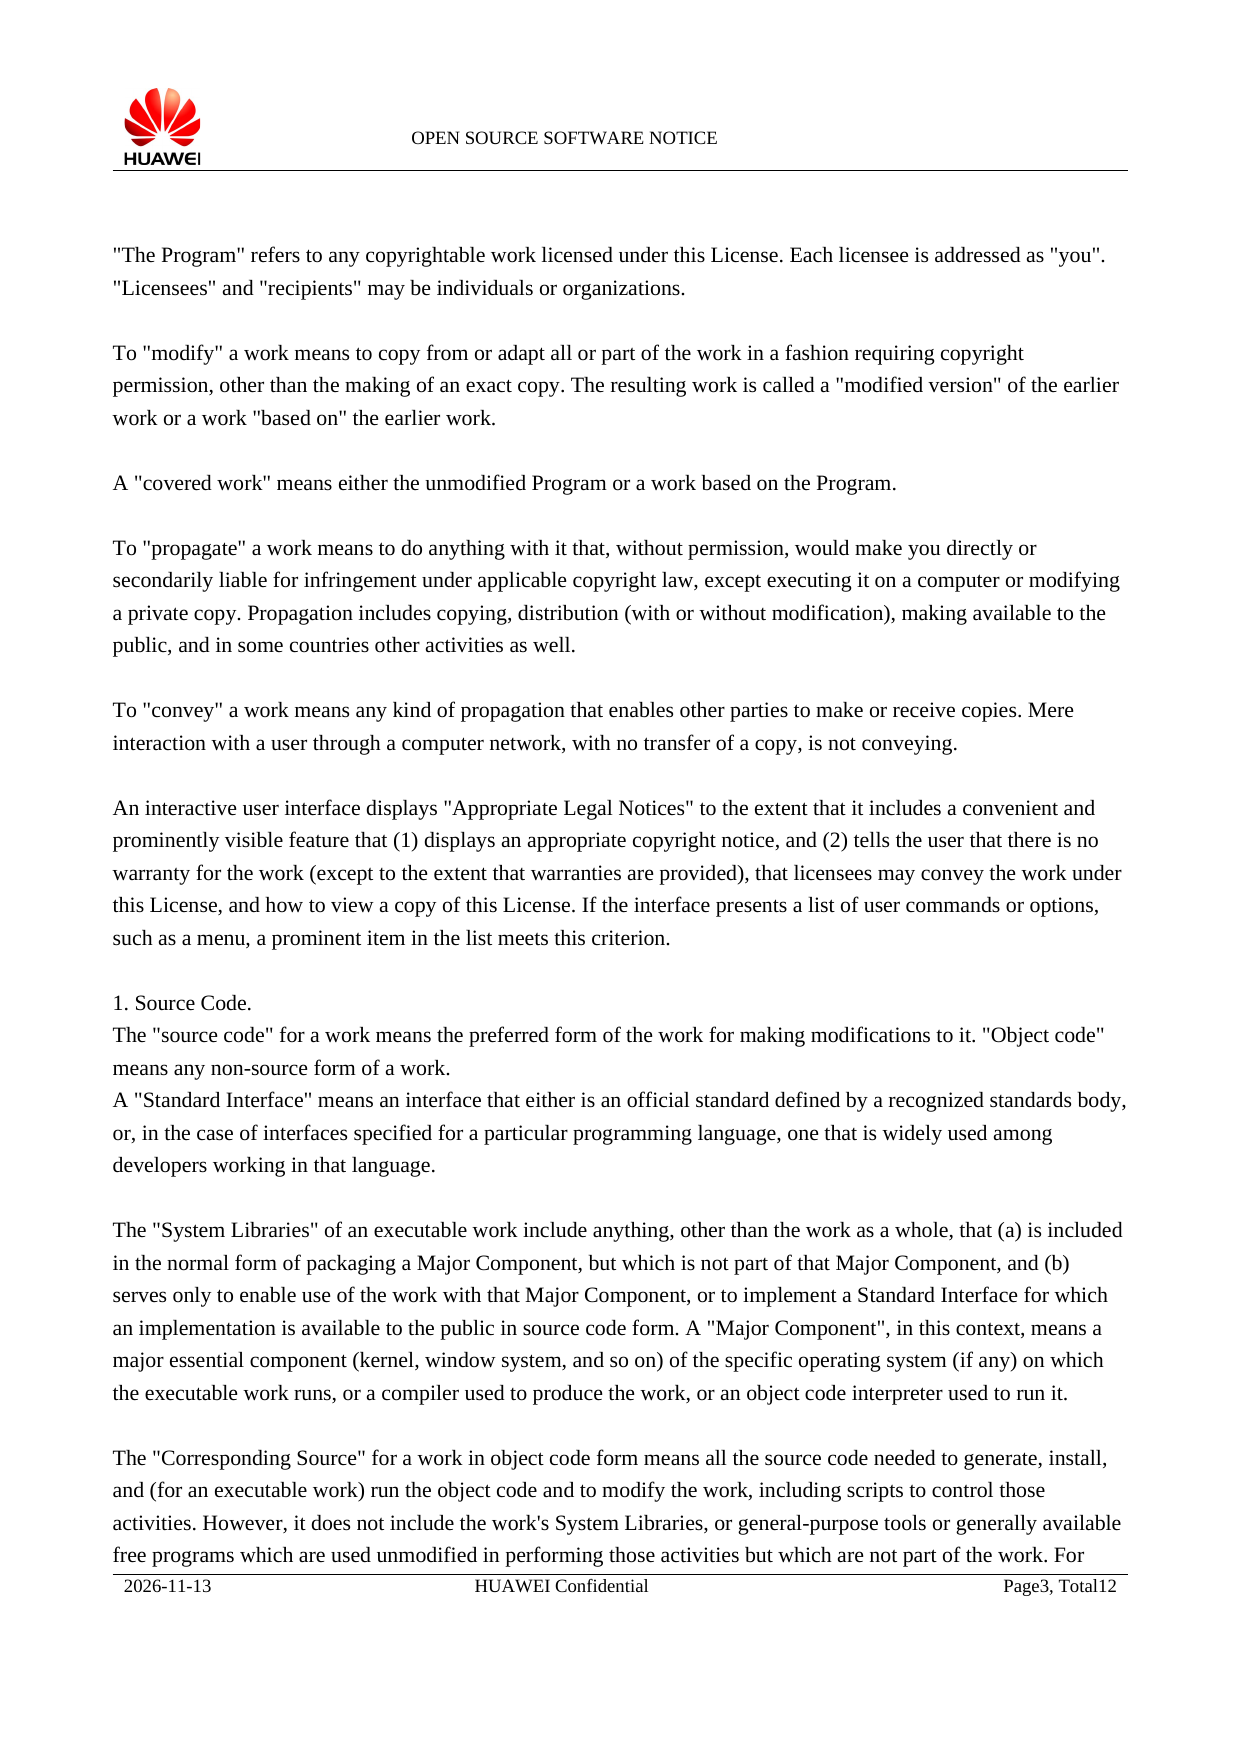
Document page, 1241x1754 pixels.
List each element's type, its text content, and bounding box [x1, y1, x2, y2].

picture [124, 88, 201, 165]
text The "source code" for a work means the preferred form of the work for making modifications to it. "Object code" means any non-source form of a work. [112, 1019, 1128, 1084]
text A "covered work" means either the unmodified Program or a work based on the Program. [112, 466, 1128, 499]
text An interactive user interface displays "Appropriate Legal Notices" to the extent that it includes a convenient and prominently visible feature that (1) displays an appropriate copyright notice, and (2) tells the user that there is no warranty for the work (except to the extent that warranties are provided), that licensees may convey the work under this License, and how to view a copy of this License. If the interface presents a list of user commands or options, such as a menu, a prominent item in the list meets this criterion. [112, 791, 1128, 954]
text The "System Libraries" of an executable work include anything, other than the work as a whole, that (a) is included in the normal form of packaging a Major Component, but which is not part of that Major Component, and (b) serves only to enable use of the work with that Major Component, or to implement a Standard Interface for which an implementation is available to the public in source code form. A "Major Component", in this context, means a major essential component (kernel, window system, and so on) of the specific operating system (if any) on which the executable work runs, or a compiler used to produce the work, or an object code interpreter used to run it. [112, 1214, 1128, 1409]
text To "propagate" a work means to do anything with it that, without permission, would make you directly or secondarily liable for infringement under applicable copyright law, except executing it on a computer or modifying a private copy. Propagation includes copying, distribution (with or without modification), making available to the public, and in some countries other activities as well. [112, 531, 1128, 661]
text To "modify" a work means to copy from or adapt all or part of the work in a fashion requiring copyright permission, other than the making of an exact copy. The resulting work is called a "modified version" of the earlier work or a work "based on" the earlier work. [112, 336, 1128, 434]
text "The Program" refers to any copyrightable work licensed under this License. Each licensee is addressed as "you". "Licensees" and "recipients" may be individuals or organizations. [112, 239, 1128, 304]
text To "convey" a work means any kind of propagation that enables other parties to make or receive copies. Mere interaction with a user through a computer network, with no transfer of a copy, is not conveying. [112, 694, 1128, 759]
text A "Standard Interface" means an interface that either is an official standard defined by a recognized standards body, or, in the case of interfaces specified for a particular programming language, one that is widely used among developers working in that language. [112, 1084, 1128, 1181]
text 1. Source Code. [112, 986, 1128, 1019]
